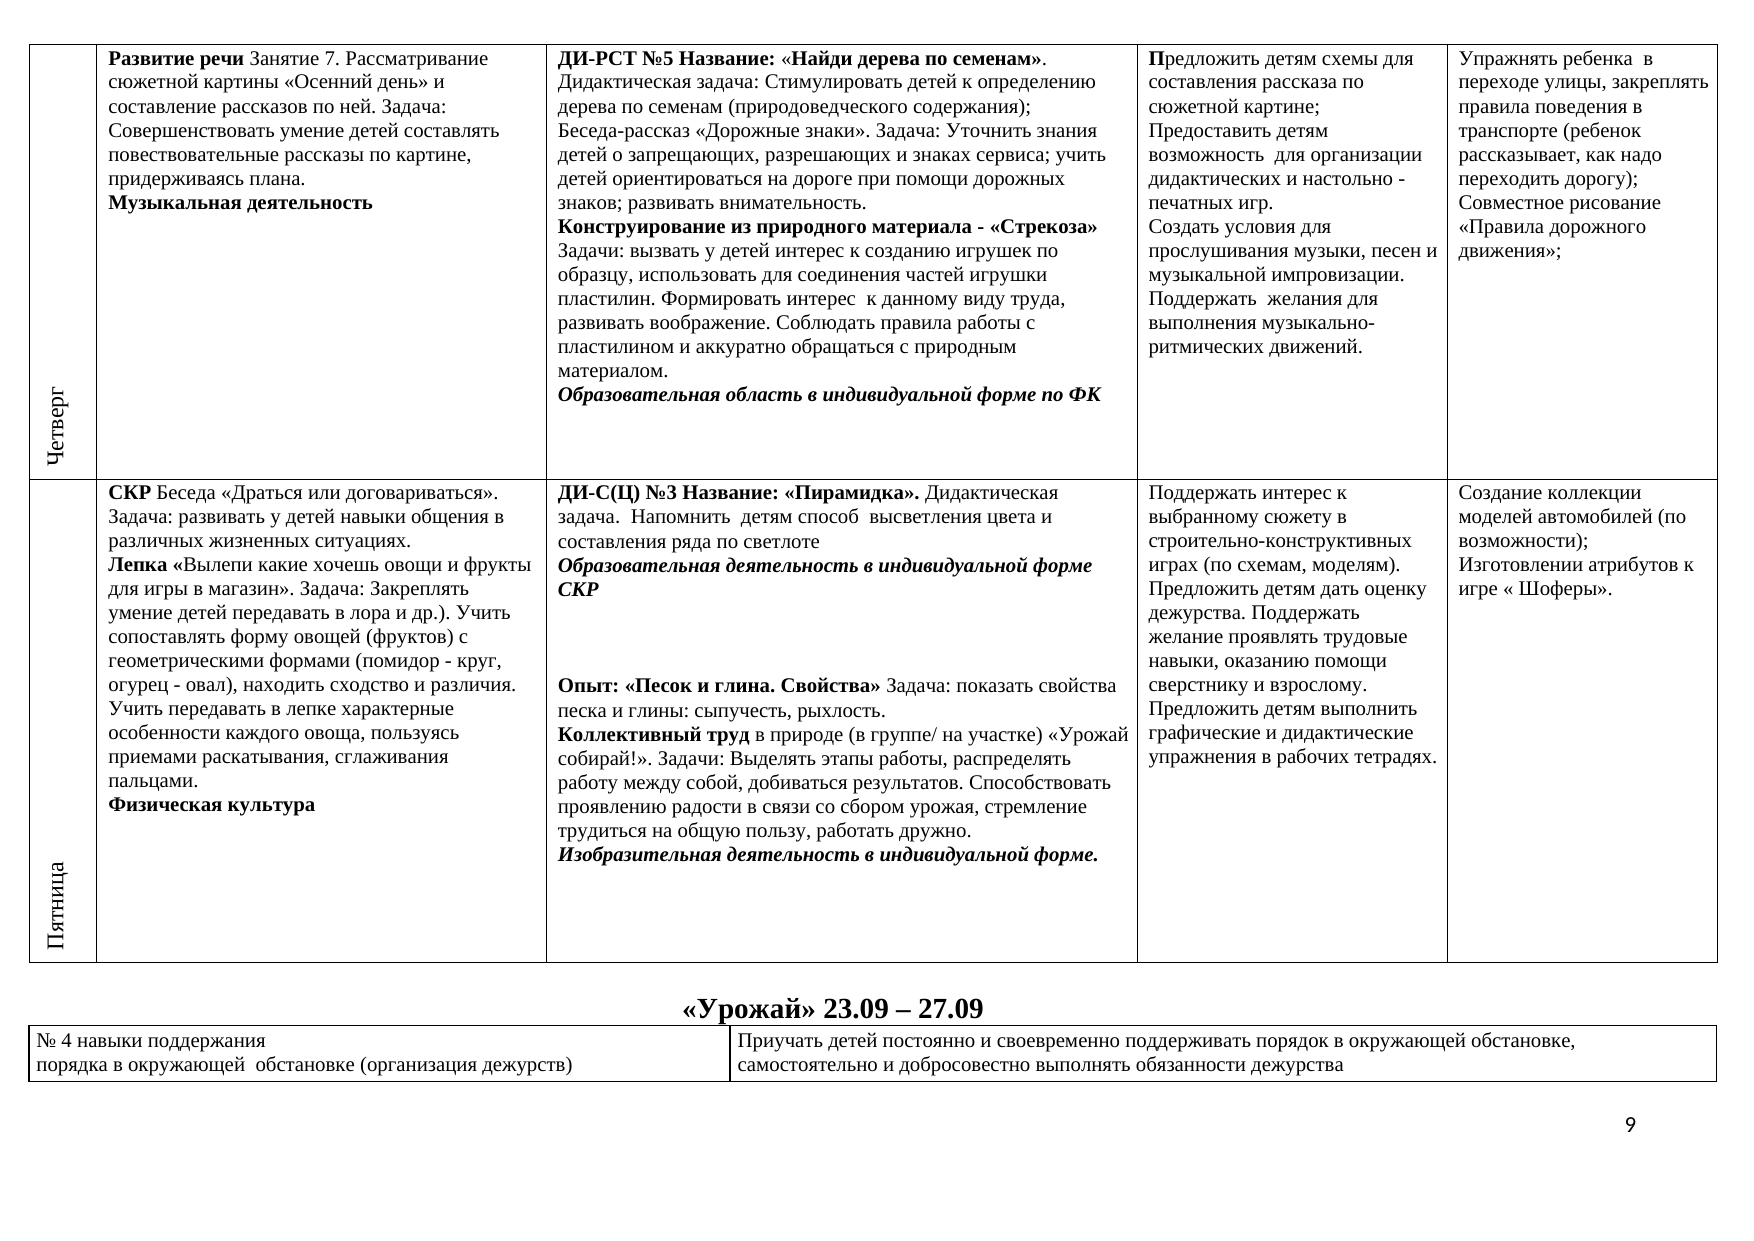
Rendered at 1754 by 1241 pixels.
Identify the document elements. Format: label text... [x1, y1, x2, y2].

table_cell Развитие речи Занятие 7. Рассматривание сюжетной картины «Осенний день» и составление рассказов по ней. Задача: Совершенствовать умение детей составлять повествовательные рассказы по картине, придерживаясь плана. Музыкальная деятельность [97, 45, 546, 478]
table_cell ДИ-РСТ №5 Название: «Найди дерева по семенам». Дидактическая задача: Стимулировать детей к определению дерева по семенам (природоведческого содержания); Беседа-рассказ «Дорожные знаки». Задача: Уточнить знания детей о запрещающих, разрешающих и знаках сервиса; учить детей ориентироваться на дороге при помощи дорожных знаков; развивать внимательность. Конструирование из природного материала - «Стрекоза» Задачи: вызвать у детей интерес к созданию игрушек по образцу, использовать для соединения частей игрушки пластилин. Формировать интерес к данному виду труда, развивать воображение. Соблюдать правила работы с пластилином и аккуратно обращаться с природным материалом. Образовательная область в индивидуальной форме по ФК [547, 45, 1137, 478]
table_cell Упражнять ребенка в переходе улицы, закреплять правила поведения в транспорте (ребенок рассказывает, как надо переходить дорогу); Совместное рисование «Правила дорожного движения»; [1448, 45, 1717, 478]
table_cell Создание коллекции моделей автомобилей (по возможности); Изготовлении атрибутов к игре « Шоферы». [1448, 480, 1717, 962]
table_cell Четверг [30, 45, 96, 478]
text «Урожай» 23.09 – 27.09 [29, 991, 1636, 1025]
table_cell Пятница [30, 480, 96, 962]
table_cell ДИ-С(Ц) №3 Название: «Пирамидка». Дидактическая задача. Напомнить детям способ высветления цвета и составления ряда по светлоте Образовательная деятельность в индивидуальной форме СКР Опыт: «Песок и глина. Свойства» Задача: показать свойства песка и глины: сыпучесть, рыхлость. Коллективный труд в природе (в группе/ на участке) «Урожай собирай!». Задачи: Выделять этапы работы, распределять работу между собой, добиваться результатов. Способствовать проявлению радости в связи со сбором урожая, стремление трудиться на общую пользу, работать дружно. Изобразительная деятельность в индивидуальной форме. [547, 480, 1137, 962]
table_cell Предложить детям схемы для составления рассказа по сюжетной картине; Предоставить детям возможность для организации дидактических и настольно - печатных игр. Создать условия для прослушивания музыки, песен и музыкальной импровизации. Поддержать желания для выполнения музыкально-ритмических движений. [1138, 45, 1447, 478]
table_header Приучать детей постоянно и своевременно поддерживать порядок в окружающей обстановке, самостоятельно и добросовестно выполнять обязанности дежурства [731, 1026, 1716, 1081]
table_cell Поддержать интерес к выбранному сюжету в строительно-конструктивных играх (по схемам, моделям). Предложить детям дать оценку дежурства. Поддержать желание проявлять трудовые навыки, оказанию помощи сверстнику и взрослому. Предложить детям выполнить графические и дидактические упражнения в рабочих тетрадях. [1138, 480, 1447, 962]
table_header № 4 навыки поддержания порядка в окружающей обстановке (организация дежурств) [30, 1026, 729, 1081]
table_cell СКР Беседа «Драться или договариваться». Задача: развивать у детей навыки общения в различных жизненных ситуациях. Лепка «Вылепи какие хочешь овощи и фрукты для игры в магазин». Задача: Закреплять умение детей передавать в лора и др.). Учить сопоставлять форму овощей (фруктов) с геометрическими формами (помидор - круг, огурец - овал), находить сходство и различия. Учить передавать в лепке характерные особенности каждого овоща, пользуясь приемами раскатывания, сглаживания пальцами. Физическая культура [97, 480, 546, 962]
